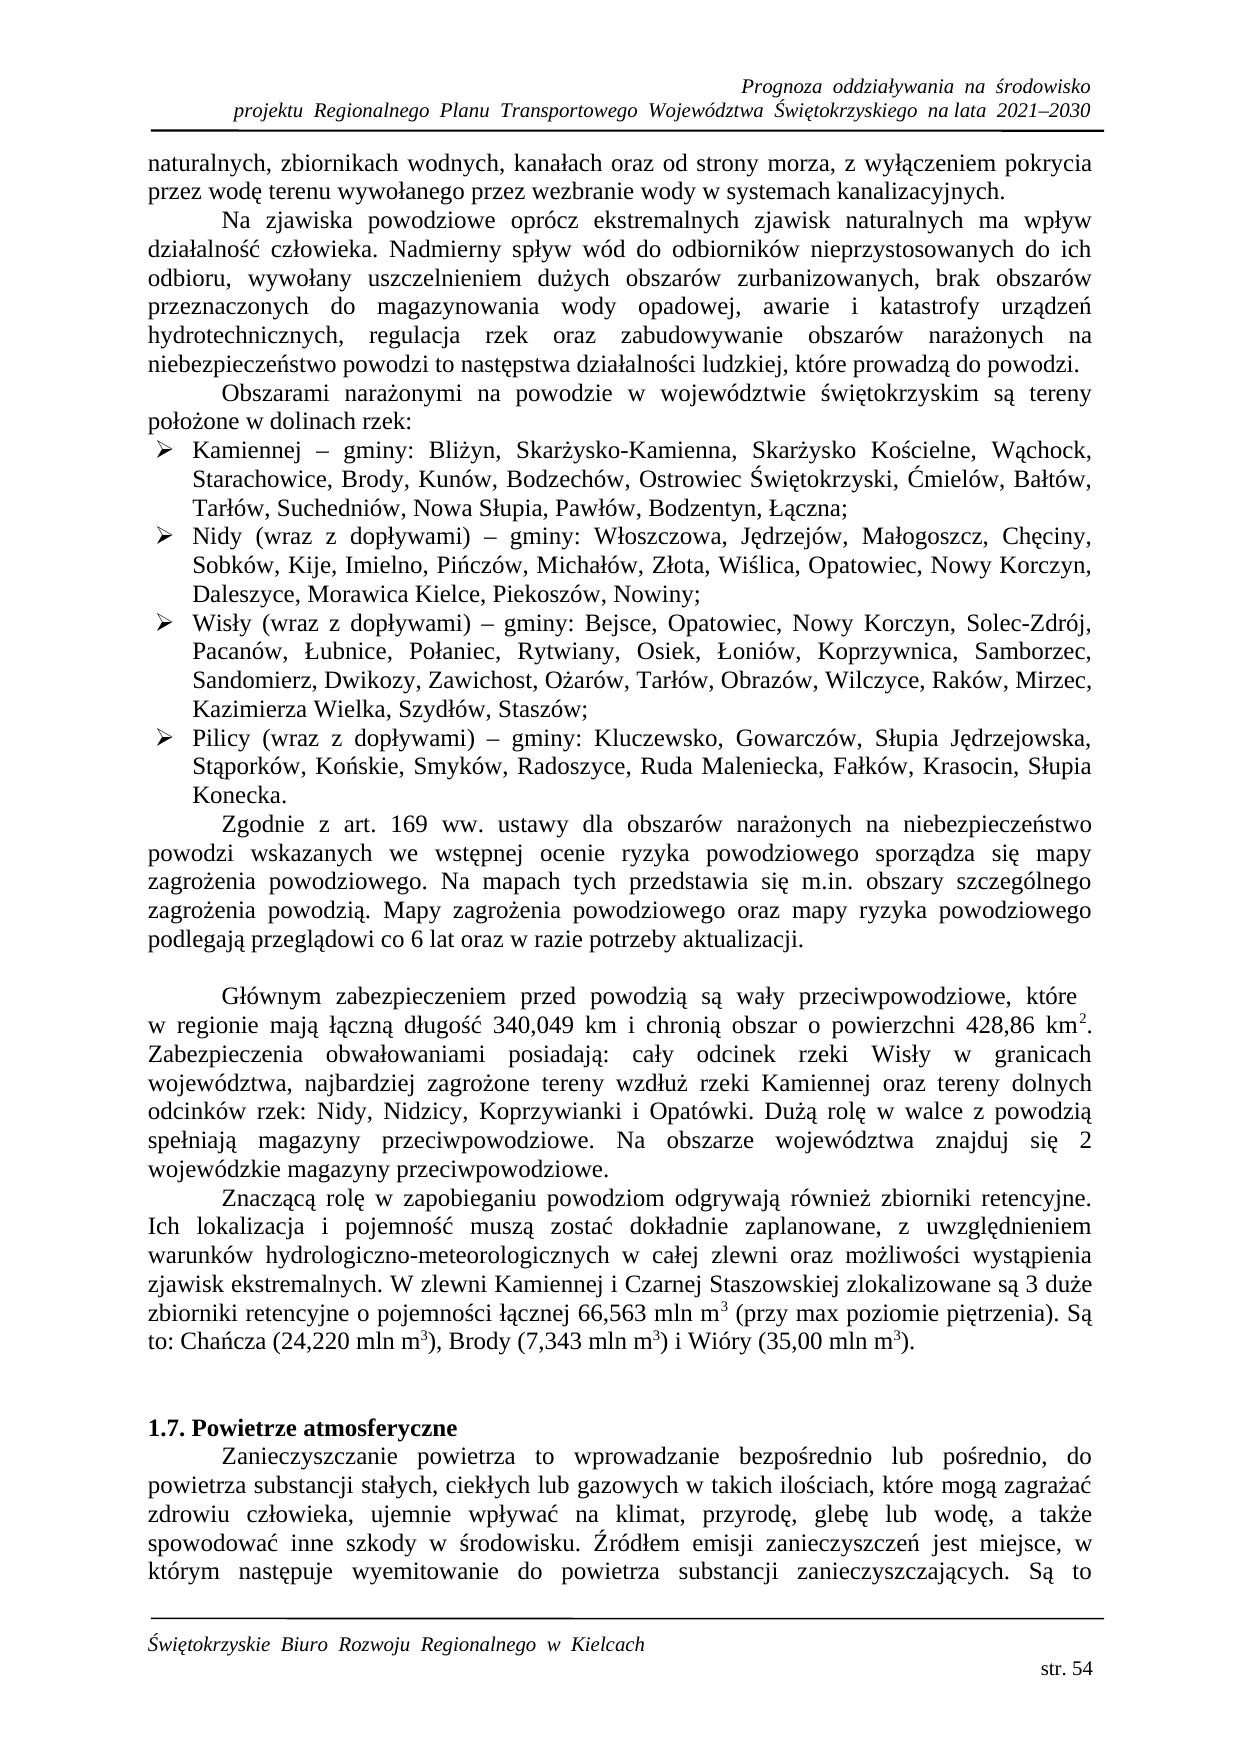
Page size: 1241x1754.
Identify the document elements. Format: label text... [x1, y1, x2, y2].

text Głównym zabezpieczeniem przed powodzią są wały przeciwpowodziowe, które w regionie mają łączną długość 340,049 km i chronią obszar o powierzchni 428,86 km2. Zabezpieczenia obwałowaniami posiadają: cały odcinek rzeki Wisły w granicach województwa, najbardziej zagrożone tereny wzdłuż rzeki Kamiennej oraz tereny dolnych odcinków rzek: Nidy, Nidzicy, Koprzywianki i Opatówki. Dużą rolę w walce z powodzią spełniają magazyny przeciwpowodziowe. Na obszarze województwa znajduj się 2 wojewódzkie magazyny przeciwpowodziowe. [148, 981, 1093, 1183]
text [148, 1441, 1093, 1585]
text Zgodnie z art. 169 ww. ustawy dla obszarów narażonych na niebezpieczeństwo powodzi wskazanych we wstępnej ocenie ryzyka powodziowego sporządza się mapy zagrożenia powodziowego. Na mapach tych przedstawia się m.in. obszary szczególnego zagrożenia powodzią. Mapy zagrożenia powodziowego oraz mapy ryzyka powodziowego podlegają przeglądowi co 6 lat oraz w razie potrzeby aktualizacji. [148, 809, 1093, 953]
list Kamiennej – gminy: Bliżyn, Skarżysko-Kamienna, Skarżysko Kościelne, Wąchock, Starachowice, Brody, Kunów, Bodzechów, Ostrowiec Świętokrzyski, Ćmielów, Bałtów, Tarłów, Suchedniów, Nowa Słupia, Pawłów, Bodzentyn, Łączna; [154, 435, 1093, 521]
list Pilicy (wraz z dopływami) – gminy: Kluczewsko, Gowarczów, Słupia Jędrzejowska, Stąporków, Końskie, Smyków, Radoszyce, Ruda Maleniecka, Fałków, Krasocin, Słupia Konecka. [154, 723, 1093, 809]
subtitle 1.7. Powietrze atmosferyczne [148, 1413, 1093, 1441]
text Na zjawiska powodziowe oprócz ekstremalnych zjawisk naturalnych ma wpływ działalność człowieka. Nadmierny spływ wód do odbiorników nieprzystosowanych do ich odbioru, wywołany uszczelnieniem dużych obszarów zurbanizowanych, brak obszarów przeznaczonych do magazynowania wody opadowej, awarie i katastrofy urządzeń hydrotechnicznych, regulacja rzek oraz zabudowywanie obszarów narażonych na niebezpieczeństwo powodzi to następstwa działalności ludzkiej, które prowadzą do powodzi. [148, 205, 1093, 378]
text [148, 148, 1093, 205]
list Wisły (wraz z dopływami) – gminy: Bejsce, Opatowiec, Nowy Korczyn, Solec-Zdrój, Pacanów, Łubnice, Połaniec, Rytwiany, Osiek, Łoniów, Koprzywnica, Samborzec, Sandomierz, Dwikozy, Zawichost, Ożarów, Tarłów, Obrazów, Wilczyce, Raków, Mirzec, Kazimierza Wielka, Szydłów, Staszów; [154, 608, 1093, 723]
list Nidy (wraz z dopływami) – gminy: Włoszczowa, Jędrzejów, Małogoszcz, Chęciny, Sobków, Kije, Imielno, Pińczów, Michałów, Złota, Wiślica, Opatowiec, Nowy Korczyn, Daleszyce, Morawica Kielce, Piekoszów, Nowiny; [154, 521, 1093, 608]
text Obszarami narażonymi na powodzie w województwie świętokrzyskim są tereny położone w dolinach rzek: [148, 378, 1093, 435]
text Znaczącą rolę w zapobieganiu powodziom odgrywają również zbiorniki retencyjne. Ich lokalizacja i pojemność muszą zostać dokładnie zaplanowane, z uwzględnieniem warunków hydrologiczno-meteorologicznych w całej zlewni oraz możliwości wystąpienia zjawisk ekstremalnych. W zlewni Kamiennej i Czarnej Staszowskiej zlokalizowane są 3 duże zbiorniki retencyjne o pojemności łącznej 66,563 mln m3 (przy max poziomie piętrzenia). Są to: Chańcza (24,220 mln m3), Brody (7,343 mln m3) i Wióry (35,00 mln m3). [148, 1183, 1093, 1355]
